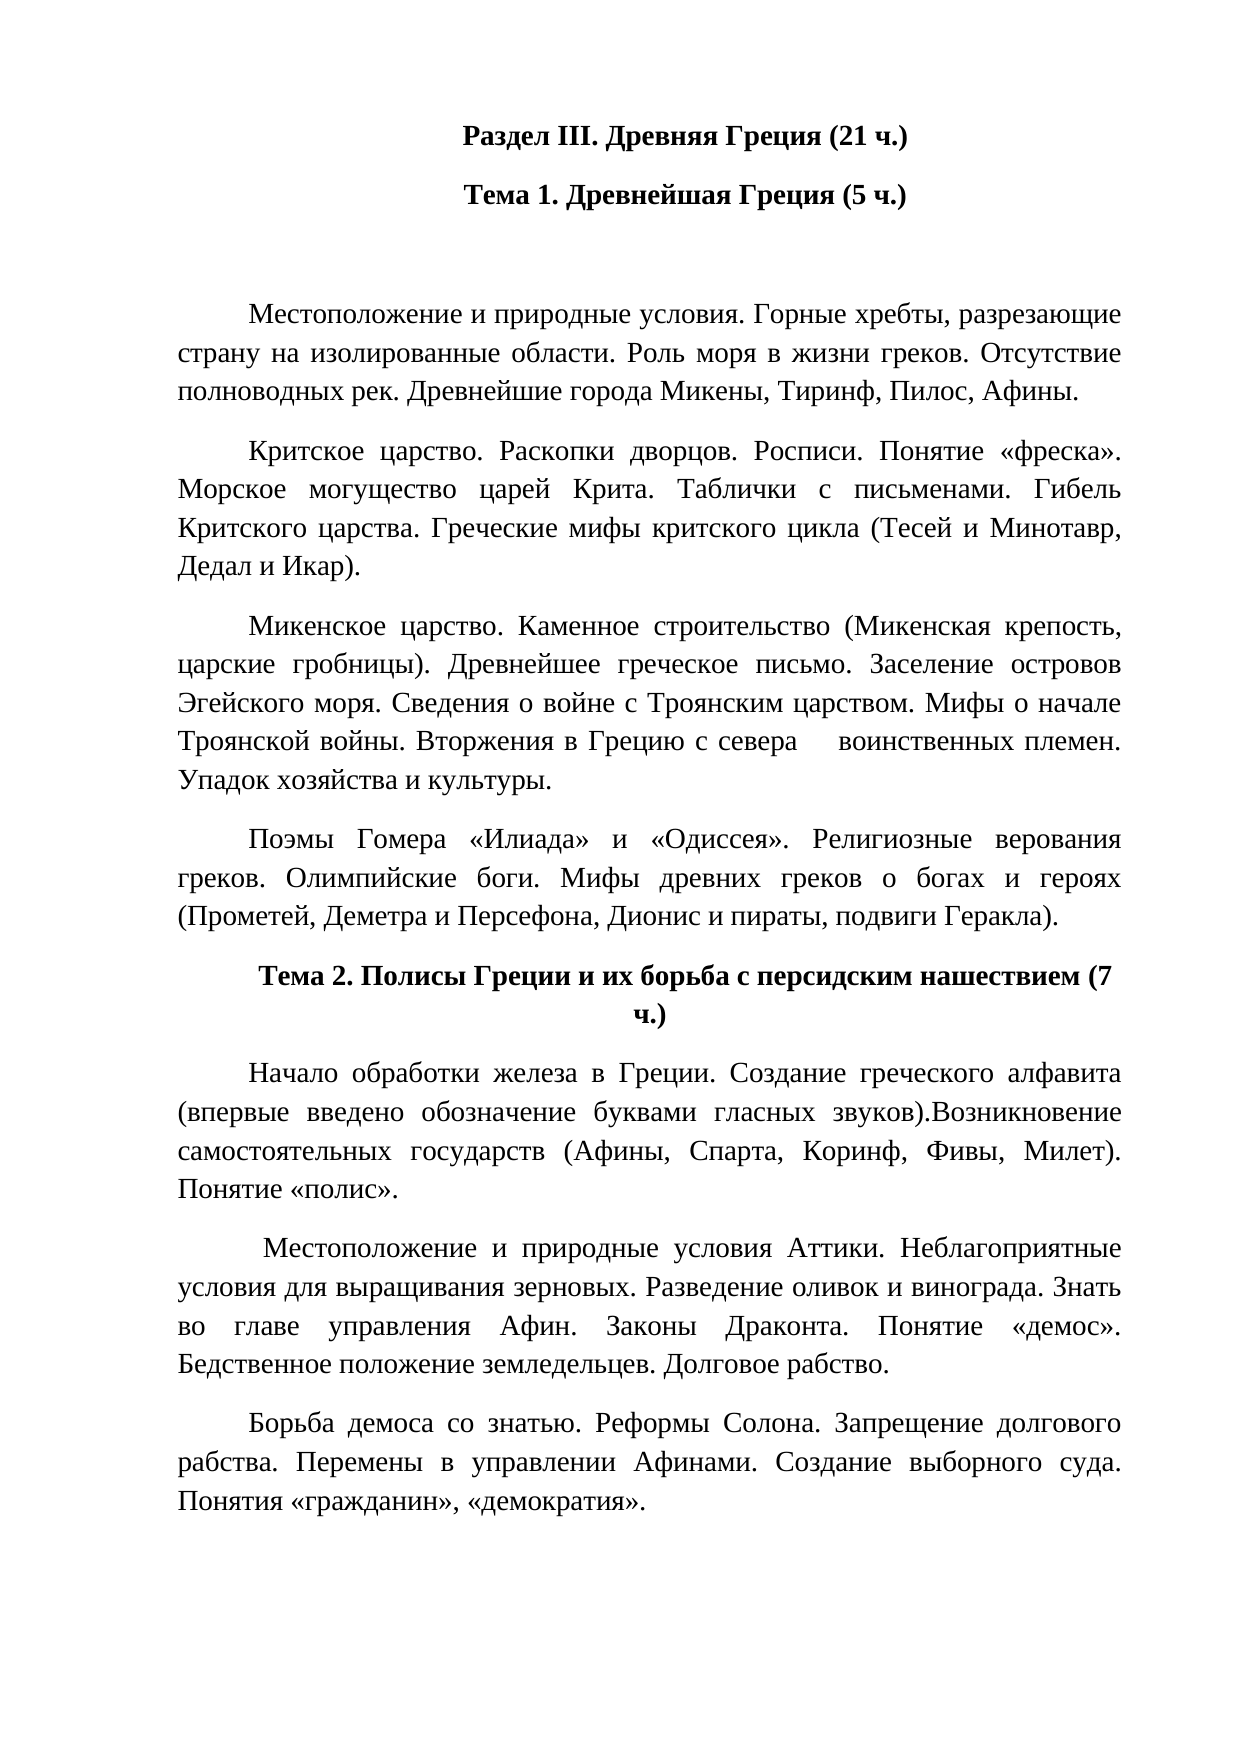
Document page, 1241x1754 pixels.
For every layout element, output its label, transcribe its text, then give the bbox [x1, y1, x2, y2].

text Поэмы Гомера «Илиада» и «Одиссея». Религиозные верования греков. Олимпийские боги. Мифы древних греков о богах и героях (Прометей, Деметра и Персефона, Дионис и пираты, подвиги Геракла). [177, 821, 1122, 932]
text Местоположение и природные условия Аттики. Неблагоприятные условия для выращивания зерновых. Разведение оливок и винограда. Знать во главе управления Афин. Законы Драконта. Понятие «демос». Бедственное положение земледельцев. Долговое рабство. [177, 1231, 1122, 1380]
text Микенское царство. Каменное строительство (Микенская крепость, царские гробницы). Древнейшее греческое письмо. Заселение островов Эгейского моря. Сведения о войне с Троянским царством. Мифы о начале Троянской войны. Вторжения в Грецию с севера воинственных племен. Упадок хозяйства и культуры. [177, 608, 1122, 795]
text Местоположение и природные условия. Горные хребты, разрезающие страну на изолированные области. Роль моря в жизни греков. Отсутствие полноводных рек. Древнейшие города Микены, Тиринф, Пилос, Афины. [177, 296, 1122, 407]
text Раздел III. Древняя Греция (21 ч.) [177, 118, 1122, 152]
text Тема 2. Полисы Греции и их борьба с персидским нашествием (7 ч.) [177, 958, 1122, 1030]
text Критское царство. Раскопки дворцов. Росписи. Понятие «фреска». Морское могущество царей Крита. Таблички с письменами. Гибель Критского царства. Греческие мифы критского цикла (Тесей и Минотавр, Дедал и Икар). [177, 433, 1122, 582]
text Тема 1. Древнейшая Греция (5 ч.) [177, 177, 1122, 211]
text Начало обработки железа в Греции. Создание греческого алфавита (впервые введено обозначение буквами гласных звуков).Возникновение самостоятельных государств (Афины, Спарта, Коринф, Фивы, Милет). Понятие «полис». [177, 1056, 1122, 1205]
text Борьба демоса со знатью. Реформы Солона. Запрещение долгового рабства. Перемены в управлении Афинами. Создание выборного суда. Понятия «гражданин», «демократия». [177, 1406, 1122, 1516]
